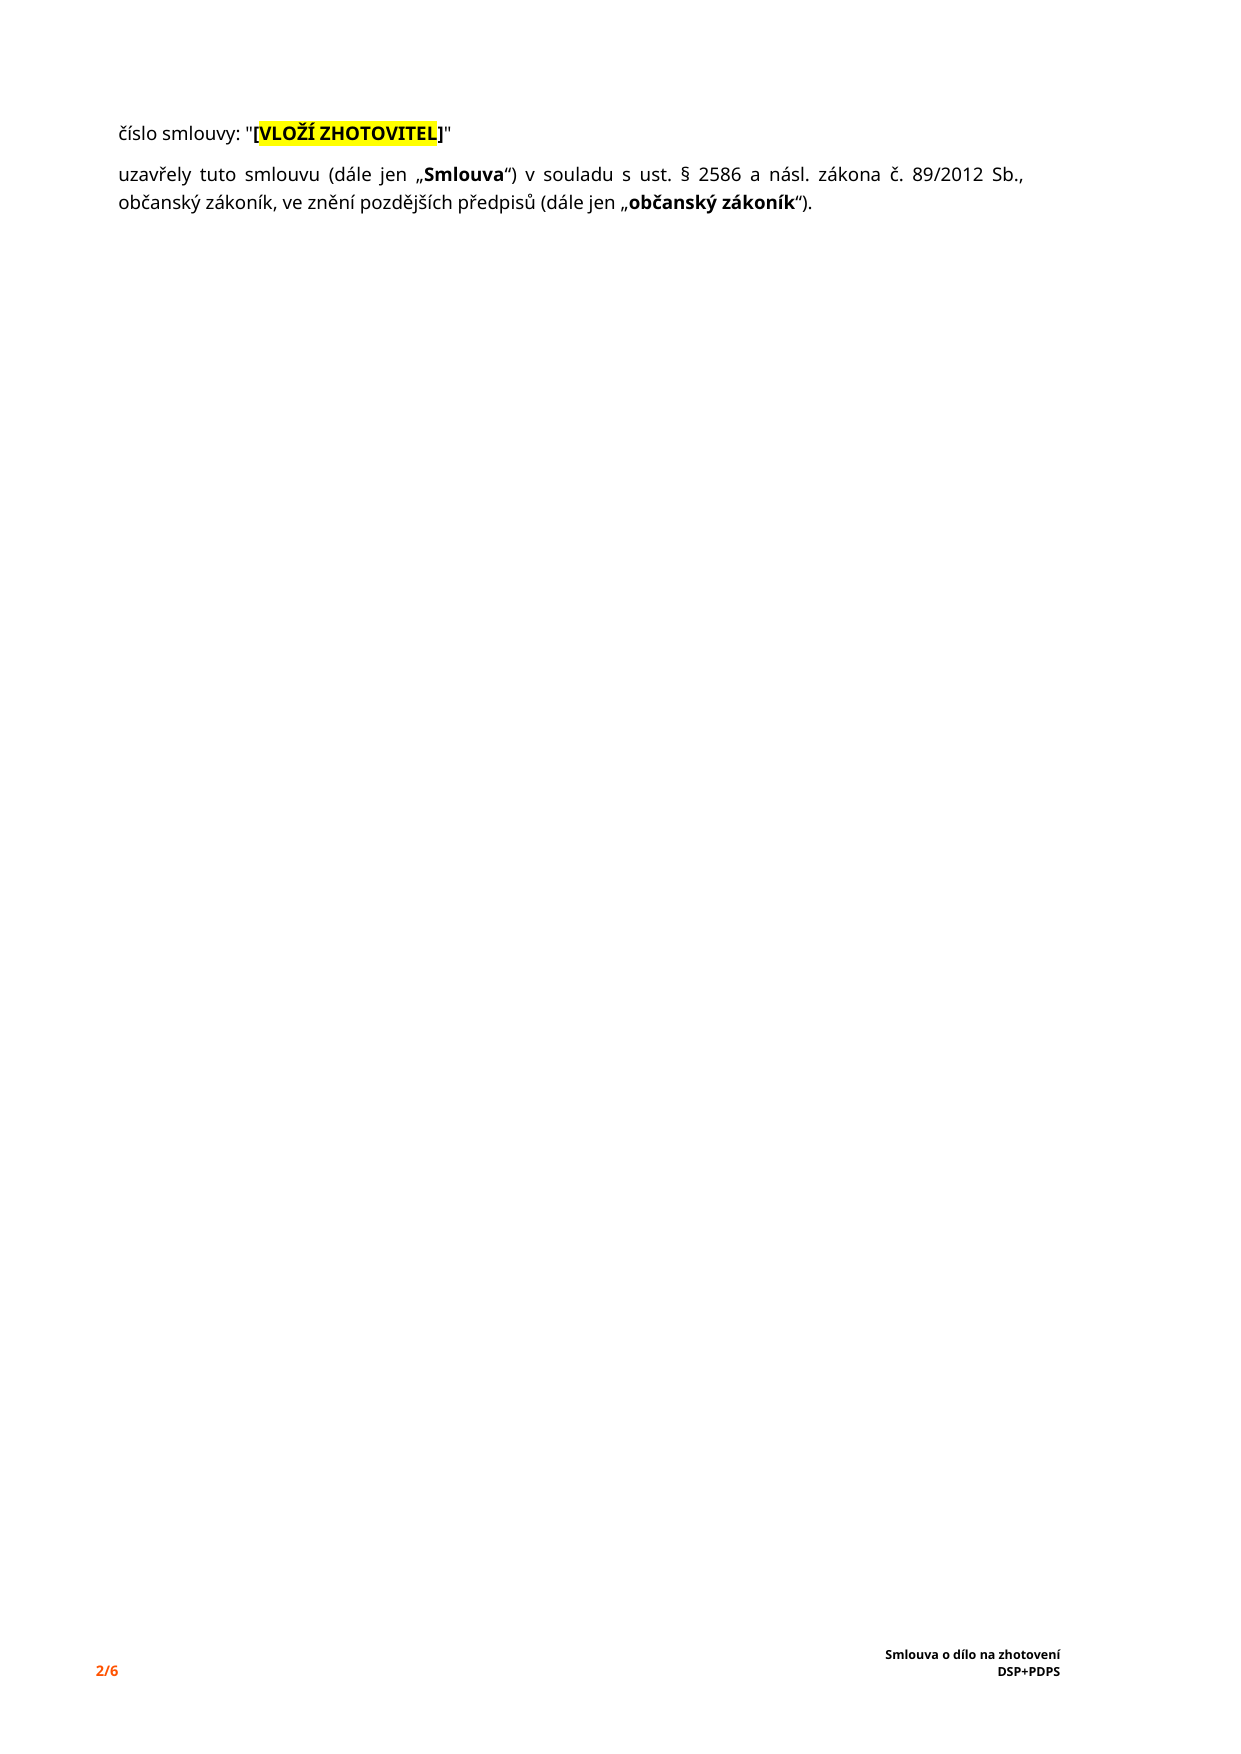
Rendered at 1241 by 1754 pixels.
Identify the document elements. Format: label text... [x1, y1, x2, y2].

text číslo smlouvy: "[VLOŽÍ ZHOTOVITEL]" [118, 121, 259, 146]
text uzavřely tuto smlouvu (dále jen „Smlouva“) v souladu s ust. § 2586 a násl. zákona č. 89/2012 Sb., občanský zákoník, ve znění pozdějších předpisů (dále jen „občanský zákoník“). [118, 161, 1024, 215]
text číslo smlouvy: "[VLOŽÍ ZHOTOVITEL]" [437, 121, 1024, 146]
